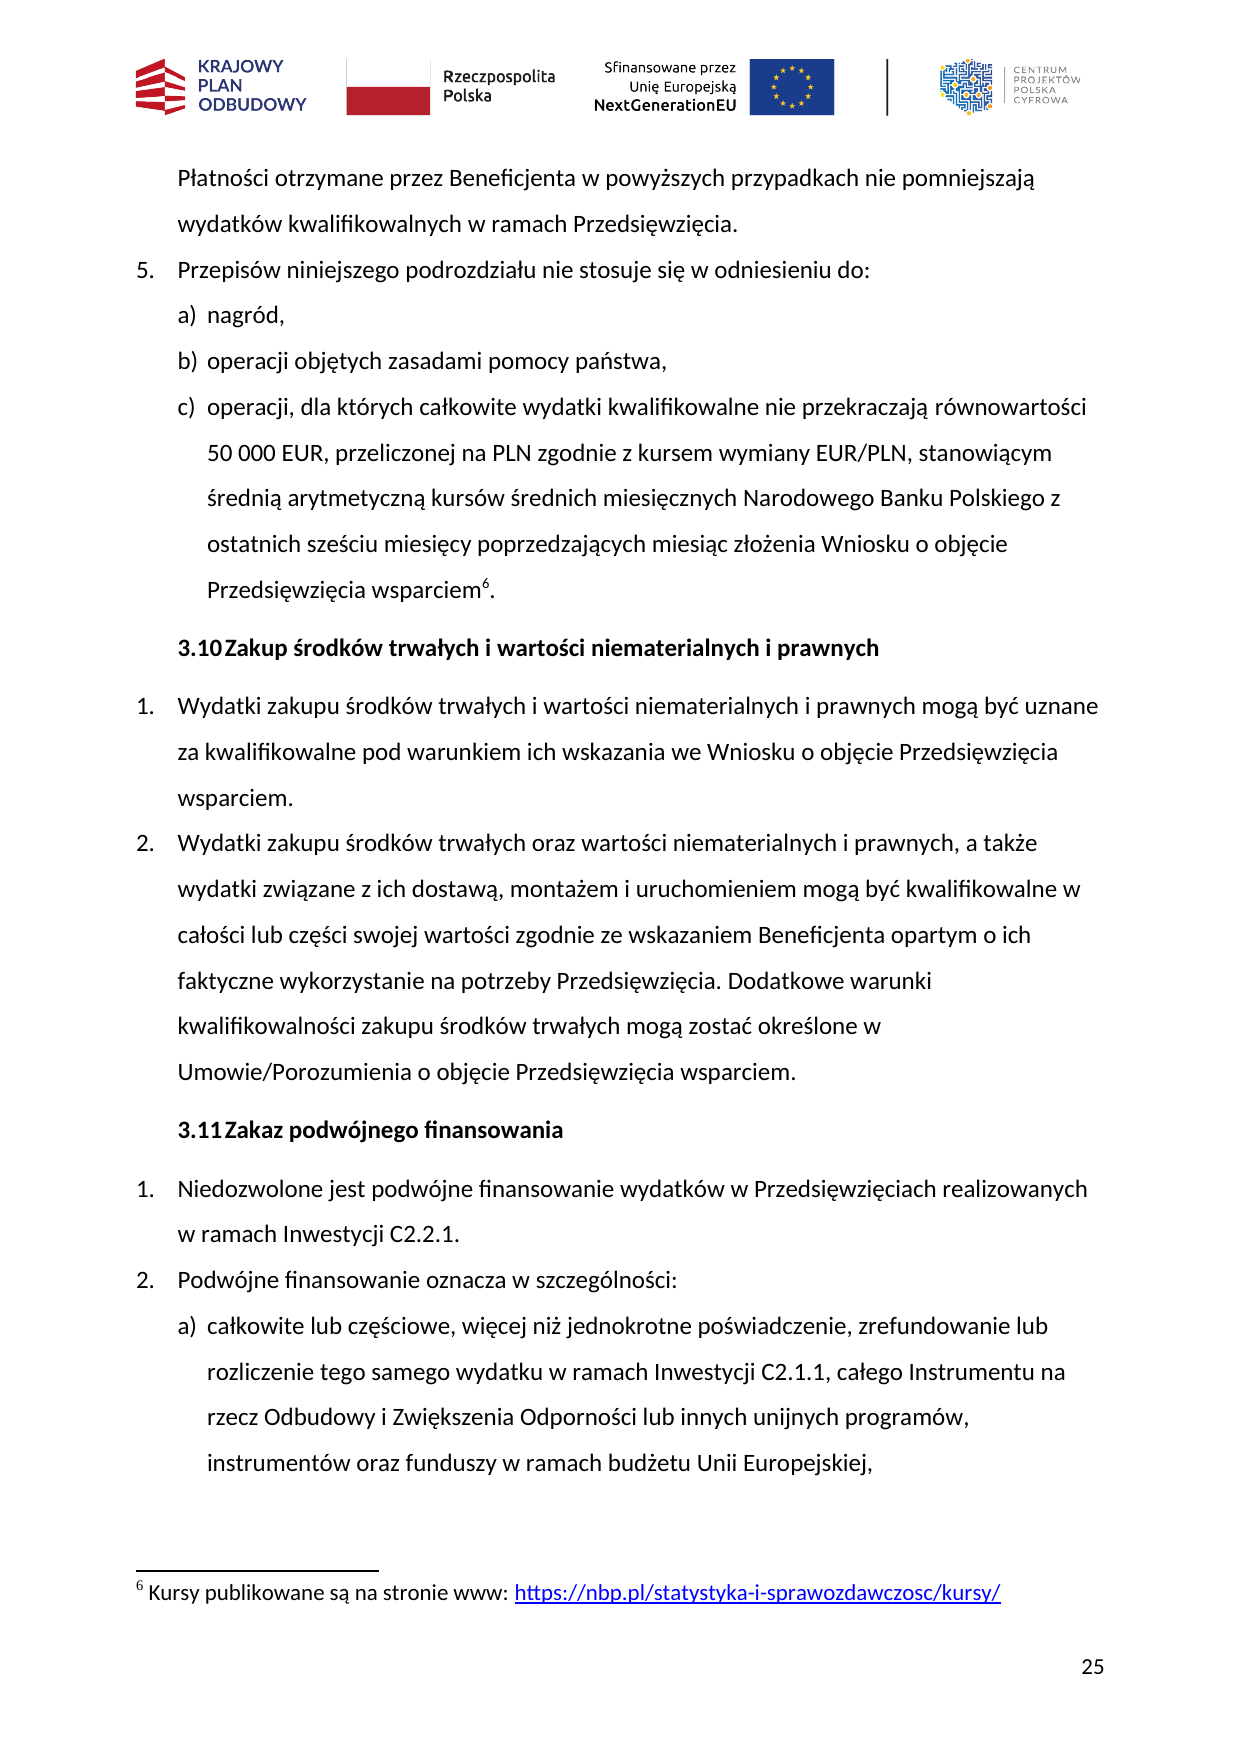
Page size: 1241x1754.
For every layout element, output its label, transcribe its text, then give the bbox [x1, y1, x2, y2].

list Wydatki zakupu środków trwałych i wartości niematerialnych i prawnych mogą być uznane za kwalifikowalne pod warunkiem ich wskazania we Wniosku o objęcie Przedsięwzięcia wsparciem. [136, 690, 1104, 812]
list nagród, [177, 299, 1104, 330]
subtitle Zakaz podwójnego finansowania [177, 1114, 1104, 1145]
list Przepisów niniejszego podrozdziału nie stosuje się w odniesieniu do: [136, 254, 1104, 284]
list operacji, dla których całkowite wydatki kwalifikowalne nie przekraczają równowartości 50 000 EUR, przeliczonej na PLN zgodnie z kursem wymiany EUR/PLN, stanowiącym średnią arytmetyczną kursów średnich miesięcznych Narodowego Banku Polskiego z ostatnich sześciu miesięcy poprzedzających miesiąc złożenia Wniosku o objęcie Przedsięwzięcia wsparciem. [177, 391, 1104, 604]
list operacji objętych zasadami pomocy państwa, [177, 345, 1104, 376]
list Niedozwolone jest podwójne finansowanie wydatków w Przedsięwzięciach realizowanych w ramach Inwestycji C2.2.1. [136, 1173, 1104, 1249]
list Podwójne finansowanie oznacza w szczególności: [136, 1264, 1104, 1295]
list Wydatki zakupu środków trwałych oraz wartości niematerialnych i prawnych, a także wydatki związane z ich dostawą, montażem i uruchomieniem mogą być kwalifikowalne w całości lub części swojej wartości zgodnie ze wskazaniem Beneficjenta opartym o ich faktyczne wykorzystanie na potrzeby Przedsięwzięcia. Dodatkowe warunki kwalifikowalności zakupu środków trwałych mogą zostać określone w Umowie/Porozumienia o objęcie Przedsięwzięcia wsparciem. [136, 828, 1104, 1087]
subtitle Zakup środków trwałych i wartości niematerialnych i prawnych [177, 632, 1104, 663]
list całkowite lub częściowe, więcej niż jednokrotne poświadczenie, zrefundowanie lub rozliczenie tego samego wydatku w ramach Inwestycji C2.1.1, całego Instrumentu na rzecz Odbudowy i Zwiększenia Odporności lub innych unijnych programów, instrumentów oraz funduszy w ramach budżetu Unii Europejskiej, [177, 1310, 1104, 1478]
picture [135, 59, 1081, 116]
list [136, 162, 1104, 239]
